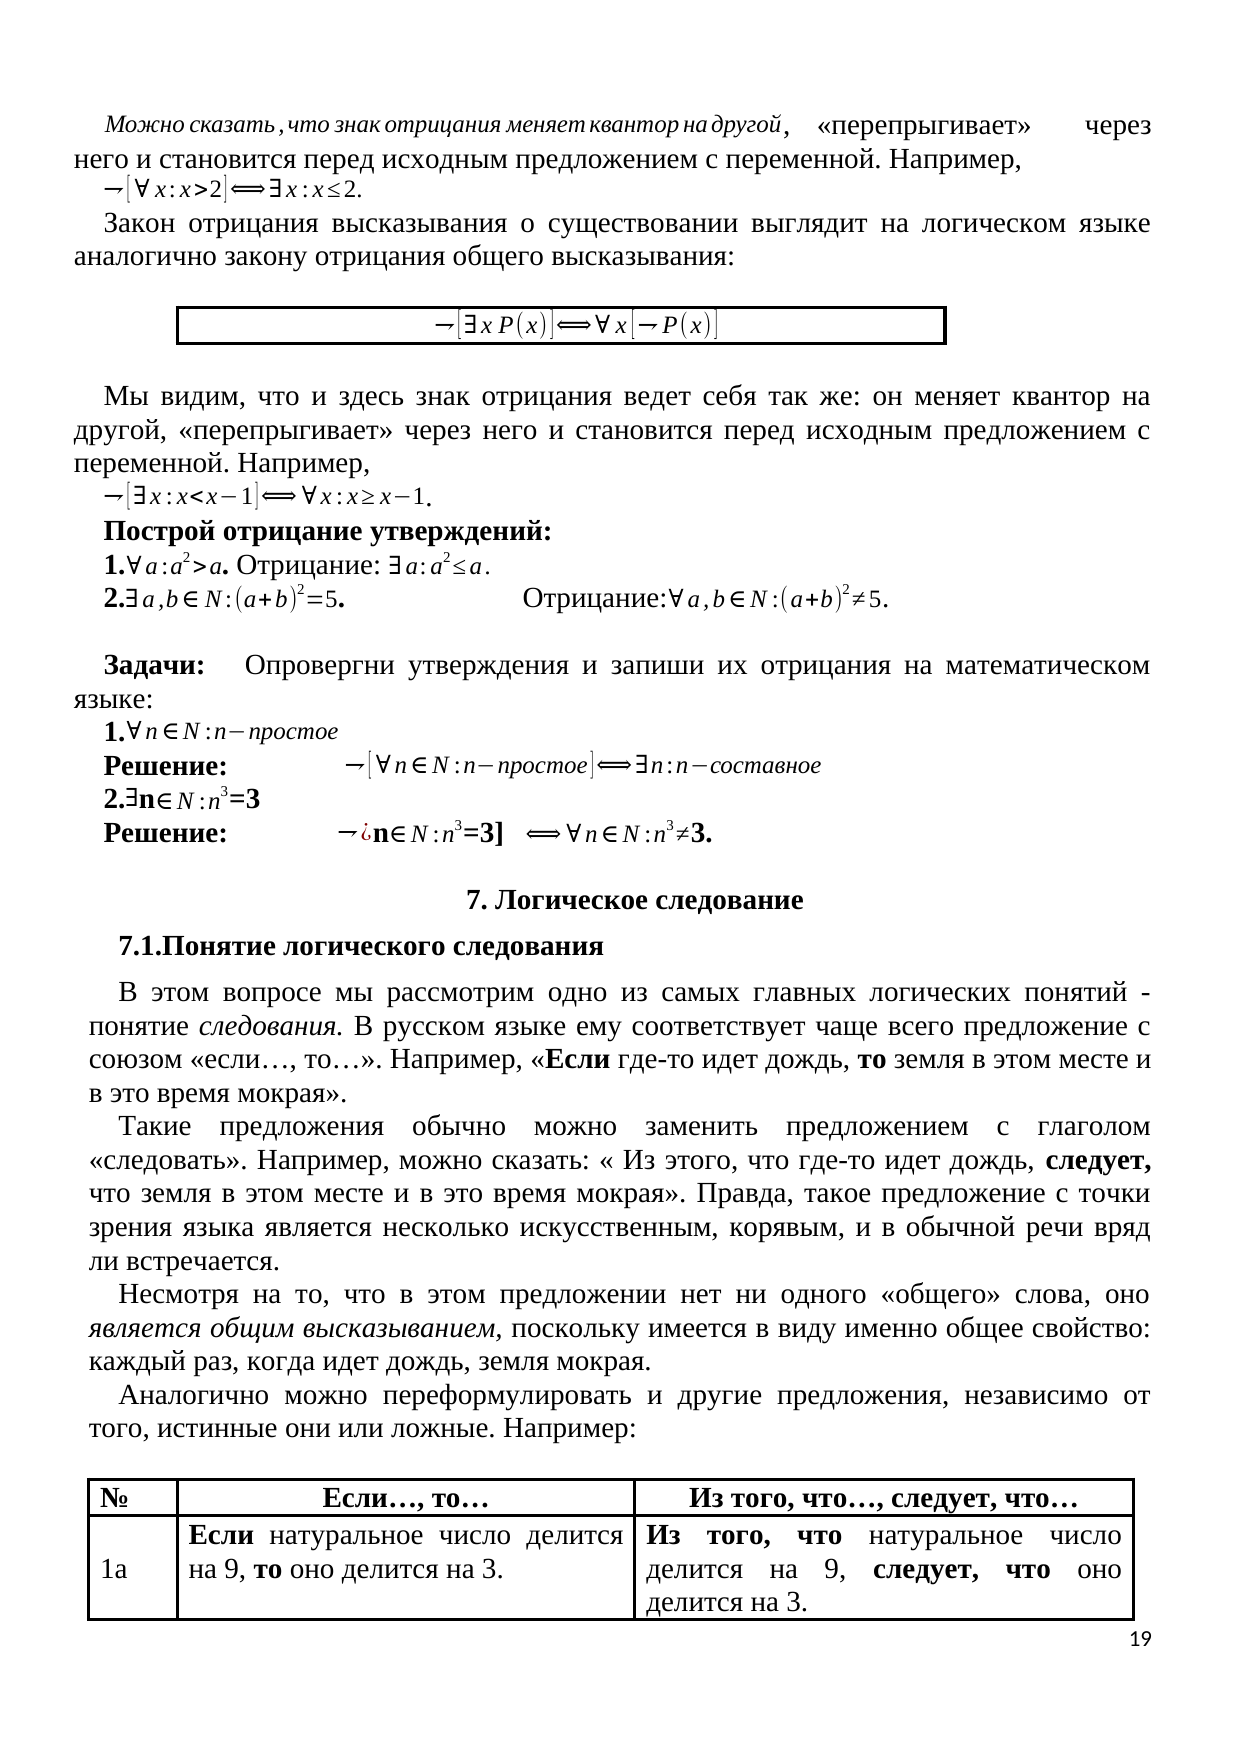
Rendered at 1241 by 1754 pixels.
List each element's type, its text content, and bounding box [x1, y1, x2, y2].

table_cell Из того, что натуральное число делится на 9, следует, что оно делится на 3. [636, 1517, 1132, 1618]
table_header Из того, что…, следует, что… [636, 1481, 1132, 1514]
text Построй отрицание утверждений: [74, 513, 1152, 547]
text Решение: [74, 748, 1152, 782]
text . [74, 479, 1152, 513]
text 7.1.Понятие логического следования [88, 928, 1152, 962]
table_cell Если натуральное число делится на 9, то оно делится на 3. [179, 1517, 633, 1618]
text 1. [74, 714, 1152, 748]
table_cell 1а [90, 1517, 176, 1618]
text 1.. Отрицание: [74, 547, 1152, 580]
text Задачи: Опровергни утверждения и запиши их отрицания на математическом языке: [74, 647, 1152, 714]
table_header [179, 309, 943, 342]
text Решение: n=3] 3. [74, 815, 1152, 849]
text Мы видим, что и здесь знак отрицания ведет себя так же: он меняет квантор на другой, «перепрыгивает» через него и становится перед исходным предложением с переменной. Например, [74, 378, 1152, 479]
text , «перепрыгивает» через него и становится перед исходным предложением с переменной. Например, [74, 107, 1152, 174]
text Несмотря на то, что в этом предложении нет ни одного «общего» слова, оно является общим высказыванием, поскольку имеется в виду именно общее свойство: каждый раз, когда идет дождь, земля мокрая. [88, 1276, 1152, 1377]
text 2.n=3 [74, 782, 1152, 815]
table_header Если…, то… [179, 1481, 633, 1514]
text Такие предложения обычно можно заменить предложением с глаголом «следовать». Например, можно сказать: « Из этого, что где-то идет дождь, следует, что земля в этом месте и в это время мокрая». Правда, такое предложение с точки зрения языка является несколько искусственным, корявым, и в обычной речи вряд ли встречается. [88, 1108, 1152, 1276]
table_header № [90, 1481, 176, 1514]
text Аналогично можно переформулировать и другие предложения, независимо от того, истинные они или ложные. Например: [88, 1377, 1152, 1444]
text В этом вопросе мы рассмотрим одно из самых главных логических понятий - понятие следования. В русском языке ему соответствует чаще всего предложение с союзом «если…, то…». Например, «Если где-то идет дождь, то земля в этом месте и в это время мокрая». [88, 974, 1152, 1108]
text 2.. Отрицание:. [74, 580, 1152, 614]
text 7. Логическое следование [88, 882, 1152, 916]
text Закон отрицания высказывания о существовании выглядит на логическом языке аналогично закону отрицания общего высказывания: [74, 205, 1152, 272]
